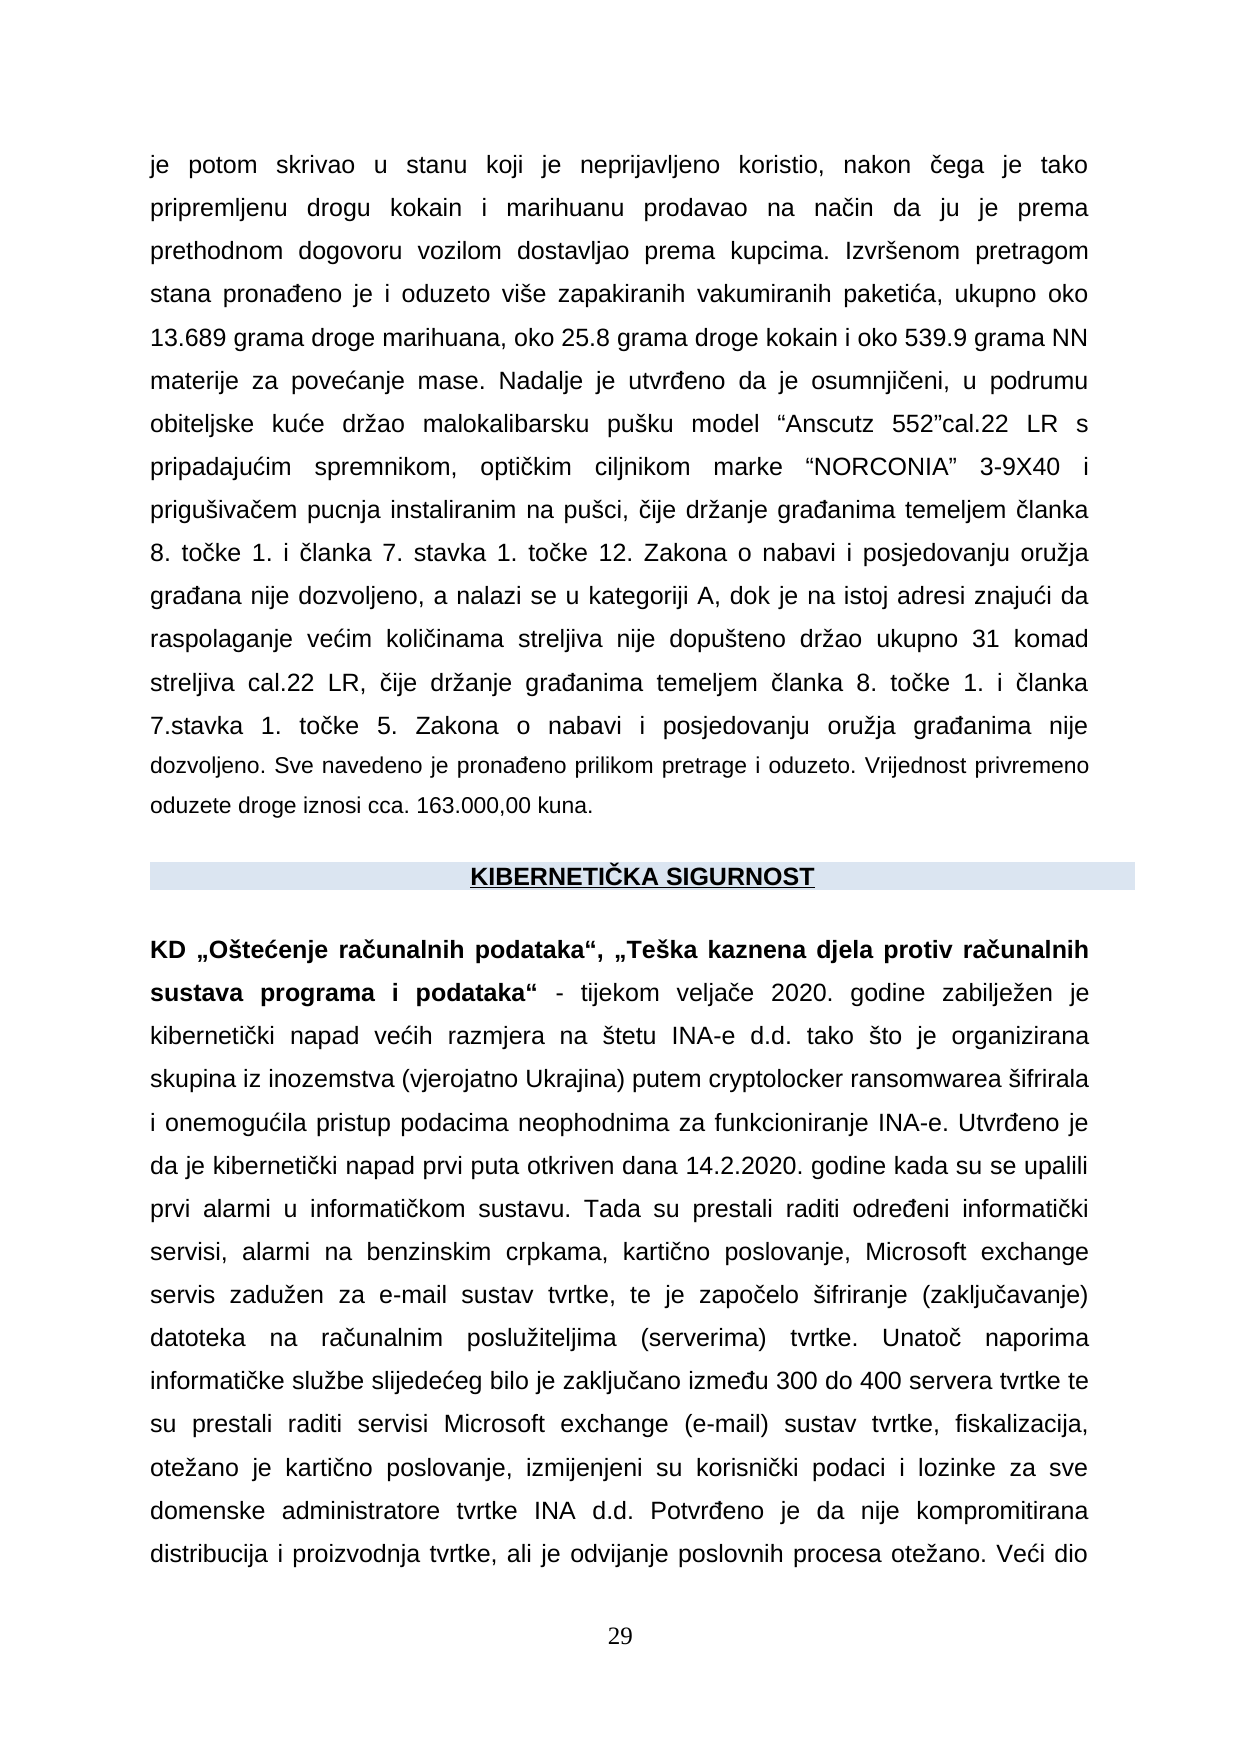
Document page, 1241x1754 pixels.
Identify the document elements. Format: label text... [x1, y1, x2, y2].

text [150, 935, 1090, 1567]
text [150, 150, 1090, 818]
text KIBERNETIČKA SIGURNOST [150, 862, 1135, 890]
